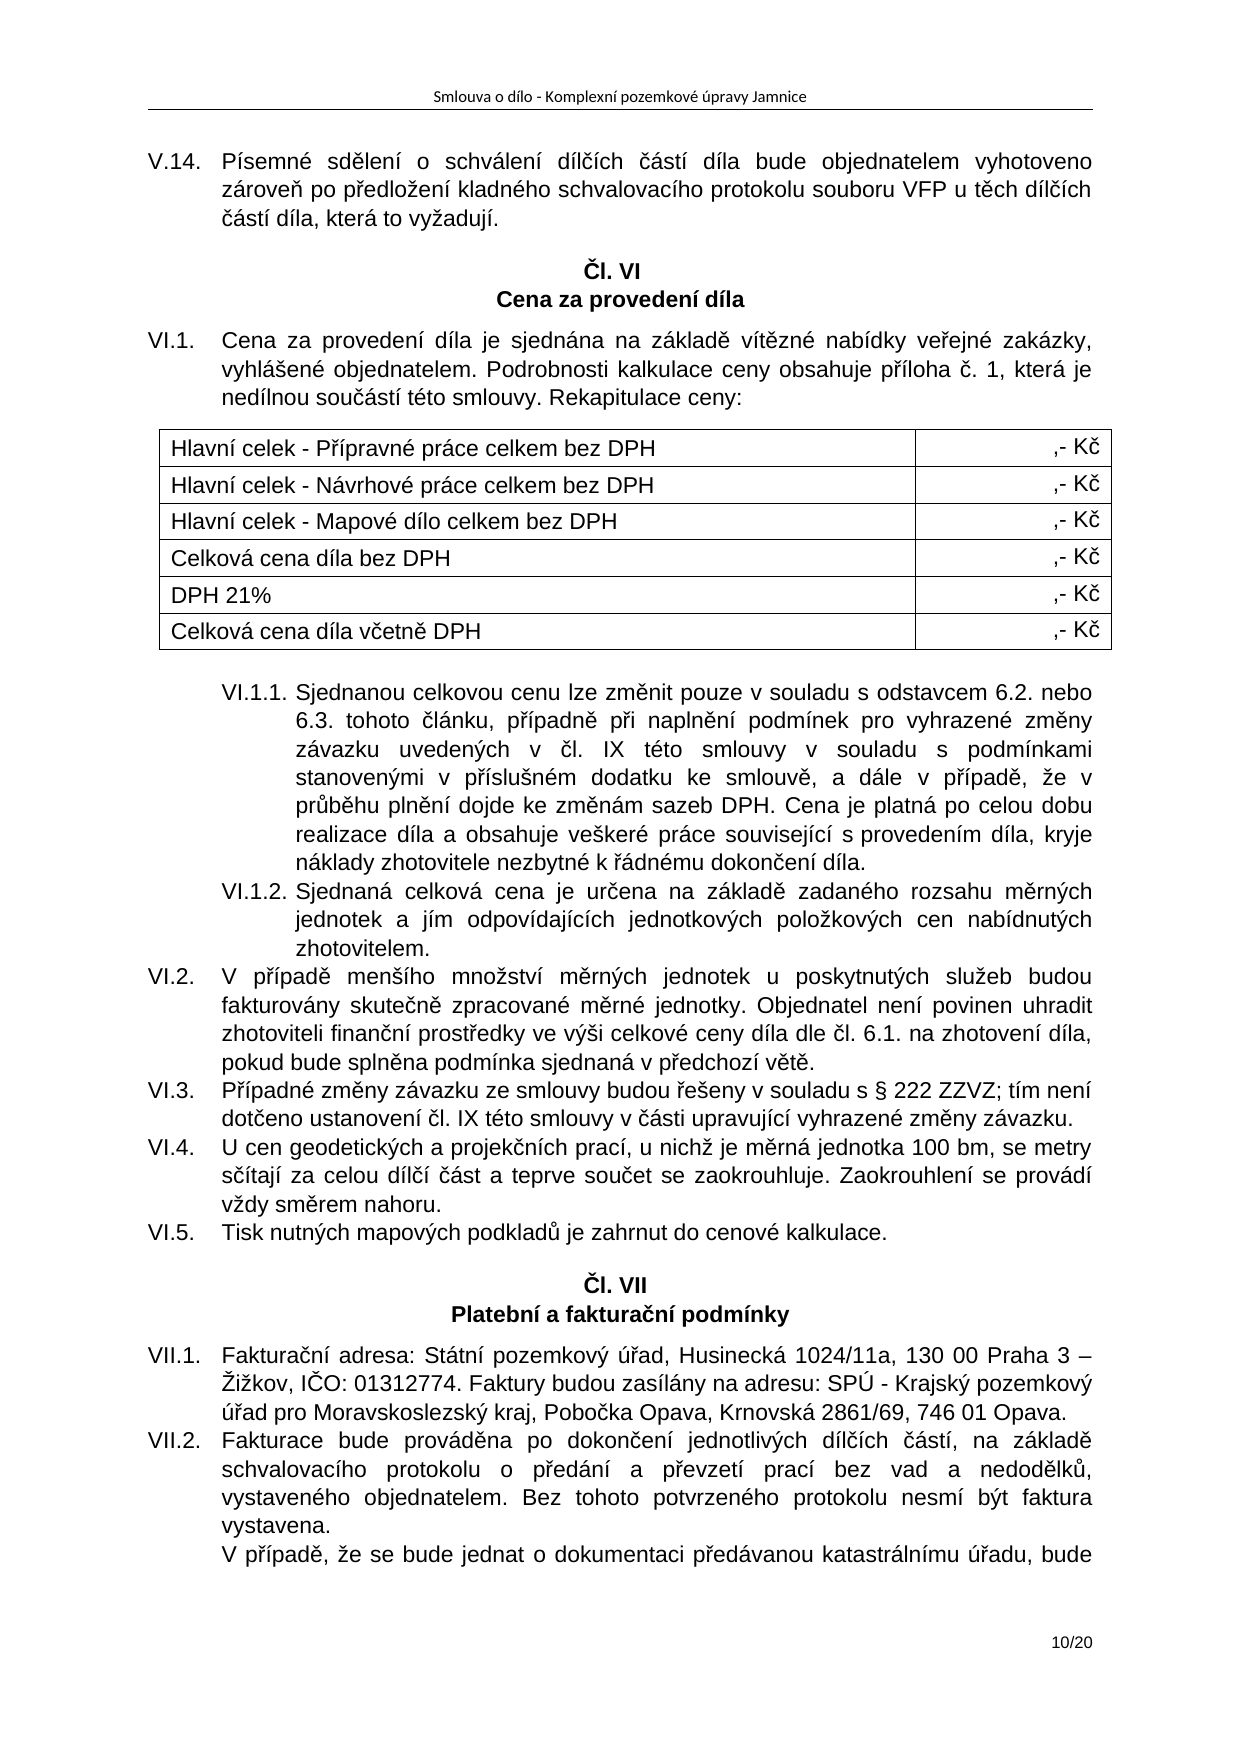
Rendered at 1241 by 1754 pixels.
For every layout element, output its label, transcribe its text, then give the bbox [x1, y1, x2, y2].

list Cena za provedení díla je sjednána na základě vítězné nabídky veřejné zakázky, vyhlášené objednatelem. Podrobnosti kalkulace ceny obsahuje příloha č. 1, která je nedílnou součástí této smlouvy. Rekapitulace ceny: [148, 327, 1093, 411]
table_cell ,- Kč [916, 467, 1111, 503]
text Cena za provedení díla [148, 258, 1093, 313]
list Fakturační adresa: Státní pozemkový úřad, Husinecká 1024/11a, 130 00 Praha 3 – Žižkov, IČO: 01312774. Faktury budou zasílány na adresu: SPÚ - Krajský pozemkový úřad pro Moravskoslezský kraj, Pobočka Opava, Krnovská 2861/69, 746 01 Opava. [148, 1342, 1093, 1425]
table_cell ,- Kč [916, 614, 1111, 649]
table_cell ,- Kč [916, 577, 1111, 613]
list V případě menšího množství měrných jednotek u poskytnutých služeb budou fakturovány skutečně zpracované měrné jednotky. Objednatel není povinen uhradit zhotoviteli finanční prostředky ve výši celkové ceny díla dle čl. 6.1. na zhotovení díla, pokud bude splněna podmínka sjednaná v předchozí větě. [148, 963, 1093, 1075]
text Sjednanou celkovou cenu lze změnit pouze v souladu s odstavcem 6.2. nebo 6.3. tohoto článku, případně při naplnění podmínek pro vyhrazené změny závazku uvedených v čl. IX této smlouvy v souladu s podmínkami stanovenými v příslušném dodatku ke smlouvě, a dále v případě, že v průběhu plnění dojde ke změnám sazeb DPH. Cena je platná po celou dobu realizace díla a obsahuje veškeré práce související s provedením díla, kryje náklady zhotovitele nezbytné k řádnému dokončení díla. [221, 679, 1093, 876]
list Tisk nutných mapových podkladů je zahrnut do cenové kalkulace. [148, 1219, 1093, 1245]
table_cell Celková cena díla včetně DPH [160, 614, 915, 649]
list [148, 1427, 1093, 1567]
table_header Hlavní celek - Přípravné práce celkem bez DPH [160, 430, 915, 466]
table_cell Hlavní celek - Mapové dílo celkem bez DPH [160, 504, 915, 539]
table_cell DPH 21% [160, 577, 915, 613]
list U cen geodetických a projekčních prací, u nichž je měrná jednotka 100 bm, se metry sčítají za celou dílčí část a teprve součet se zaokrouhluje. Zaokrouhlení se provádí vždy směrem nahoru. [148, 1134, 1093, 1217]
table_cell Celková cena díla bez DPH [160, 540, 915, 576]
table_cell Hlavní celek - Návrhové práce celkem bez DPH [160, 467, 915, 503]
list Písemné sdělení o schválení dílčích částí díla bude objednatelem vyhotoveno zároveň po předložení kladného schvalovacího protokolu souboru VFP u těch dílčích částí díla, která to vyžadují. [148, 148, 1093, 231]
text Platební a fakturační podmínky [148, 1272, 1093, 1327]
table_cell ,- Kč [916, 504, 1111, 539]
text Sjednaná celková cena je určena na základě zadaného rozsahu měrných jednotek a jím odpovídajících jednotkových položkových cen nabídnutých zhotovitelem. [221, 878, 1093, 961]
table_cell ,- Kč [916, 540, 1111, 576]
table_header ,- Kč [916, 430, 1111, 466]
list Případné změny závazku ze smlouvy budou řešeny v souladu s § 222 ZZVZ; tím není dotčeno ustanovení čl. IX této smlouvy v části upravující vyhrazené změny závazku. [148, 1077, 1093, 1132]
